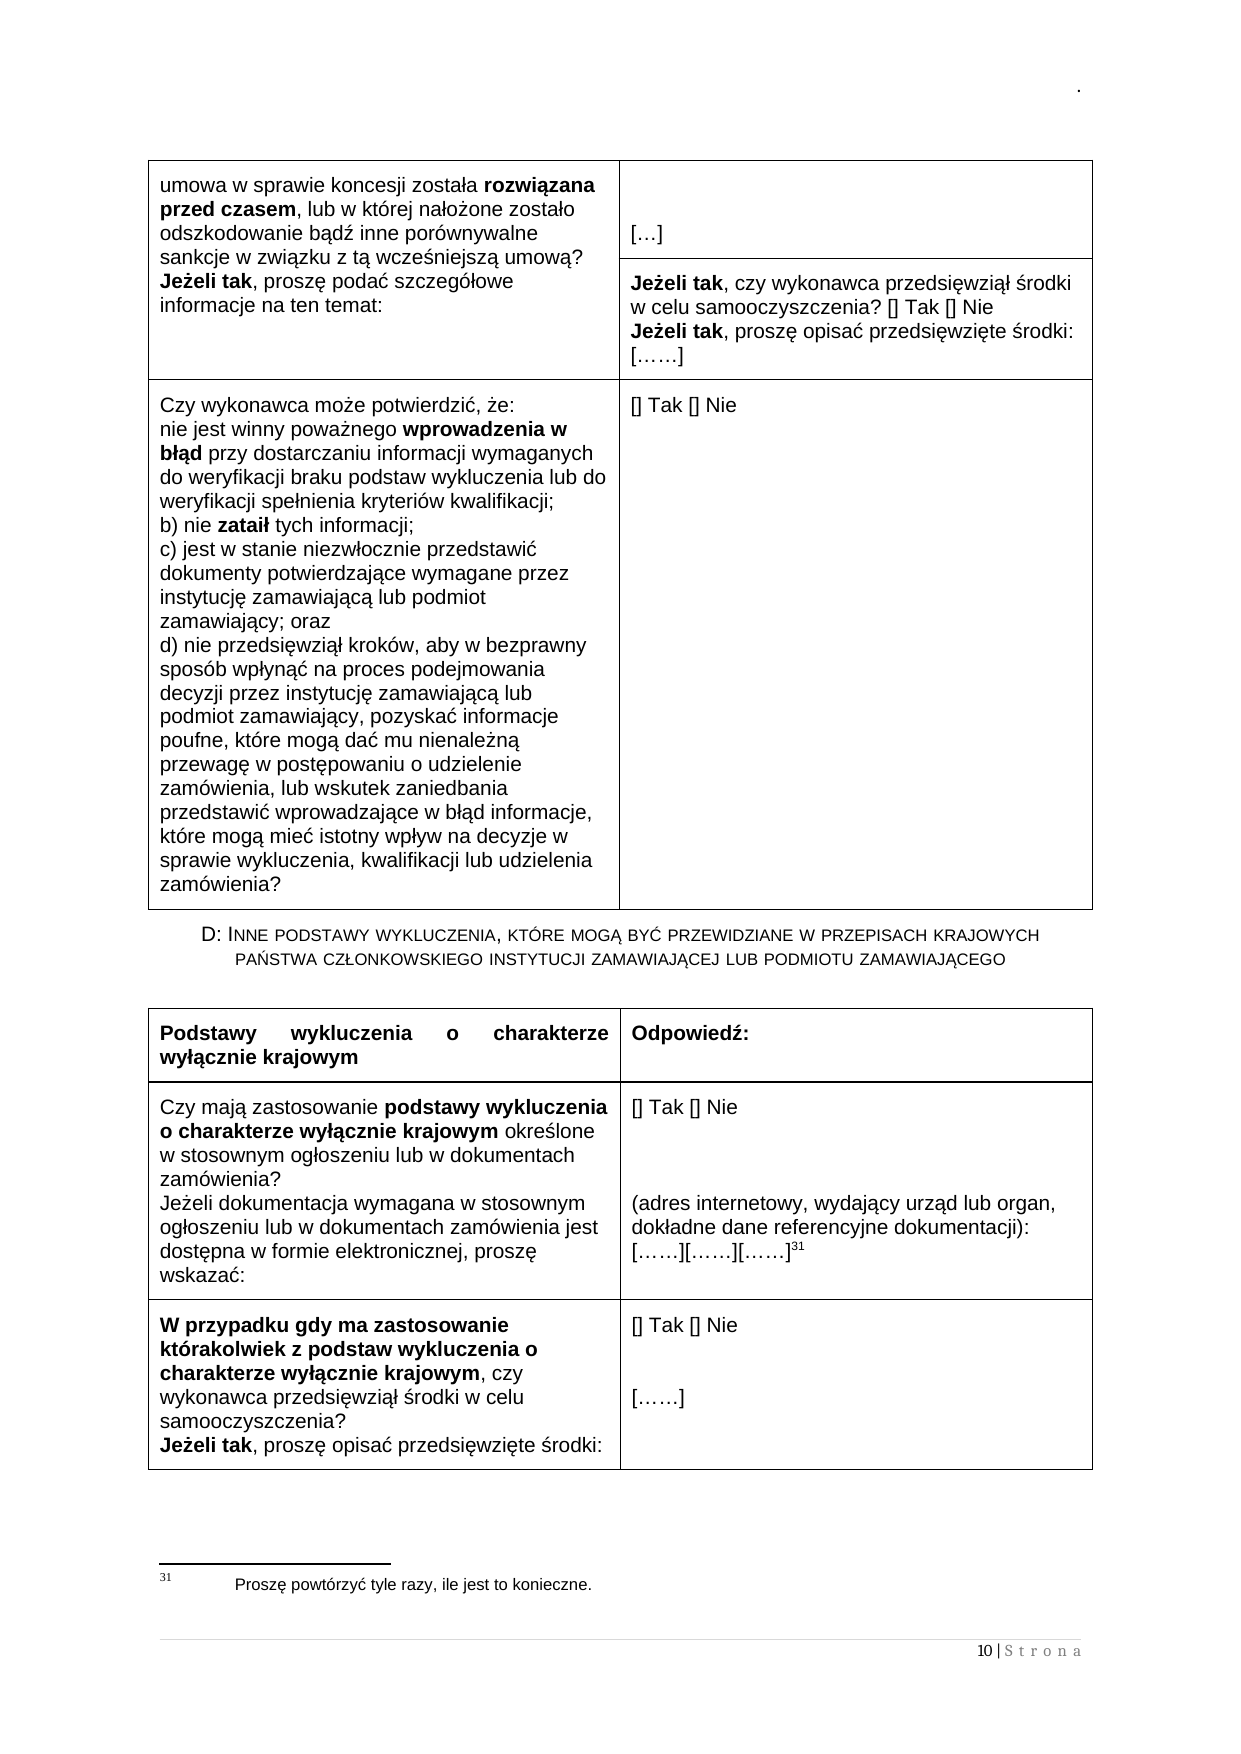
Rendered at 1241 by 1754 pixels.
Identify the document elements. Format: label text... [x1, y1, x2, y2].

table_cell Jeżeli tak, czy wykonawca przedsięwziął środki w celu samooczyszczenia? [] Tak [] Nie Jeżeli tak, proszę opisać przedsięwzięte środki: [……] [620, 259, 1092, 379]
table_cell W przypadku gdy ma zastosowanie którakolwiek z podstaw wykluczenia o charakterze wyłącznie krajowym, czy wykonawca przedsięwziął środki w celu samooczyszczenia? Jeżeli tak, proszę opisać przedsięwzięte środki: [149, 1300, 620, 1469]
table_header Podstawy wykluczenia o charakterze wyłącznie krajowym [149, 1009, 620, 1081]
text D: Inne podstawy wykluczenia, które mogą być przewidziane w przepisach krajowych państwa członkowskiego instytucji zamawiającej lub podmiotu zamawiającego [159, 922, 1081, 970]
table_cell [] Tak [] Nie […] [620, 161, 1092, 257]
table_header Odpowiedź: [621, 1009, 1092, 1081]
table_cell [] Tak [] Nie (adres internetowy, wydający urząd lub organ, dokładne dane referencyjne dokumentacji): [……][……][……] [621, 1083, 1092, 1299]
table_cell Czy wykonawca może potwierdzić, że: nie jest winny poważnego wprowadzenia w błąd przy dostarczaniu informacji wymaganych do weryfikacji braku podstaw wykluczenia lub do weryfikacji spełnienia kryteriów kwalifikacji; b) nie zataił tych informacji; c) jest w stanie niezwłocznie przedstawić dokumenty potwierdzające wymagane przez instytucję zamawiającą lub podmiot zamawiający; oraz d) nie przedsięwziął kroków, aby w bezprawny sposób wpłynąć na proces podejmowania decyzji przez instytucję zamawiającą lub podmiot zamawiający, pozyskać informacje poufne, które mogą dać mu nienależną przewagę w postępowaniu o udzielenie zamówienia, lub wskutek zaniedbania przedstawić wprowadzające w błąd informacje, które mogą mieć istotny wpływ na decyzje w sprawie wykluczenia, kwalifikacji lub udzielenia zamówienia? [149, 380, 619, 908]
table_cell Czy mają zastosowanie podstawy wykluczenia o charakterze wyłącznie krajowym określone w stosownym ogłoszeniu lub w dokumentach zamówienia? Jeżeli dokumentacja wymagana w stosownym ogłoszeniu lub w dokumentach zamówienia jest dostępna w formie elektronicznej, proszę wskazać: [149, 1083, 620, 1299]
table_cell [] Tak [] Nie [620, 380, 1092, 908]
table_cell [] Tak [] Nie [……] [621, 1300, 1092, 1469]
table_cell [149, 161, 619, 379]
